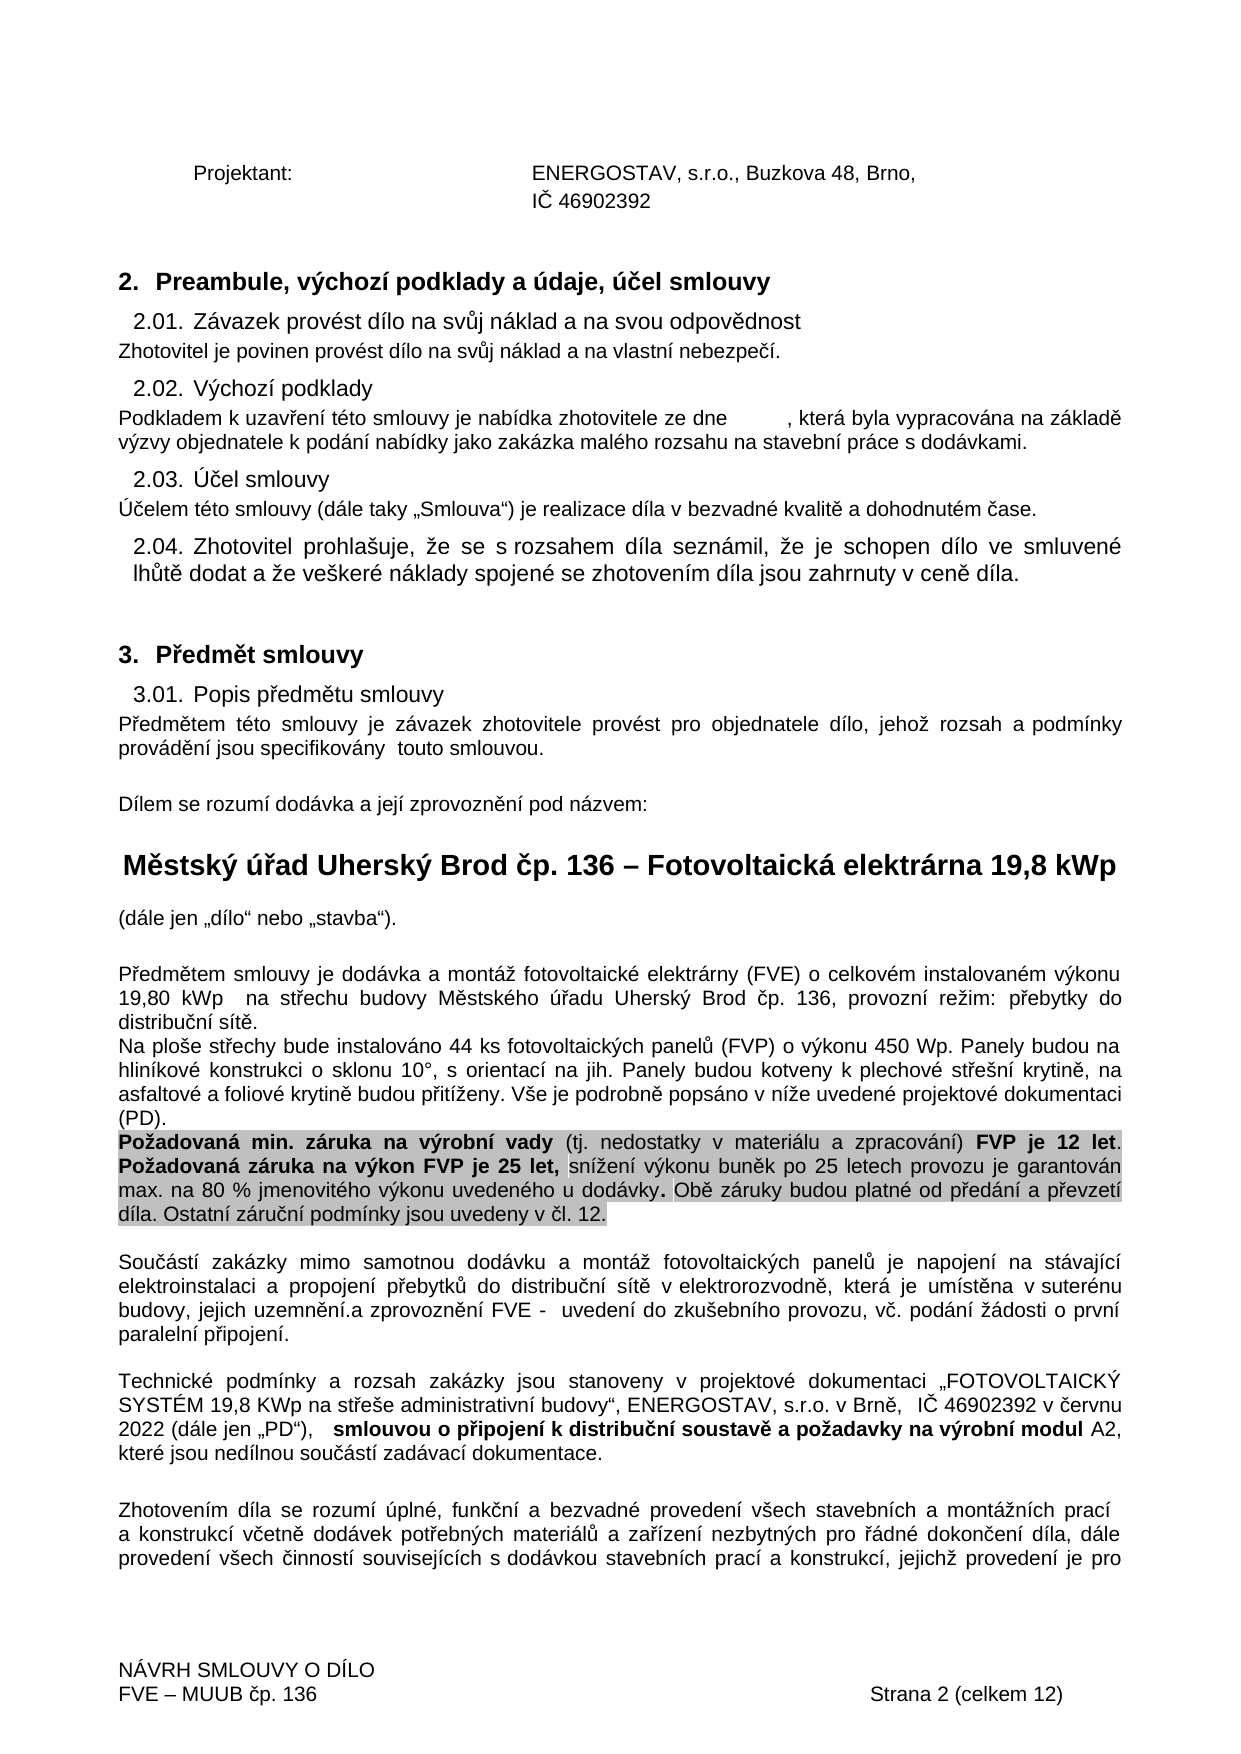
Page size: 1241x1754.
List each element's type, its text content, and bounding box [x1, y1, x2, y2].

text Součástí zakázky mimo samotnou dodávku a montáž fotovoltaických panelů je napojení na stávající elektroinstalaci a propojení přebytků do distribuční sítě v elektrorozvodně, která je umístěna v suterénu budovy, jejich uzemnění.a zprovoznění FVE - uvedení do zkušebního provozu, vč. podání žádosti o první paralelní připojení. [118, 1249, 1122, 1345]
subtitle Závazek provést dílo na svůj náklad a na svou odpovědnost [133, 308, 1122, 335]
subtitle Dílem se rozumí dodávka a její zprovoznění pod názvem: [118, 792, 1122, 816]
subtitle Preambule, výchozí podklady a údaje, účel smlouvy [118, 267, 1122, 296]
subtitle Předmět smlouvy [118, 640, 1122, 669]
text Podkladem k uzavření této smlouvy je nabídka zhotovitele ze dne , která byla vypracována na základě výzvy objednatele k podání nabídky jako zakázka malého rozsahu na stavební práce s dodávkami. [118, 406, 1122, 454]
text Technické podmínky a rozsah zakázky jsou stanoveny v projektové dokumentaci „FOTOVOLTAICKÝ SYSTÉM 19,8 KWp na střeše administrativní budovy“, ENERGOSTAV, s.r.o. v Brně, IČ 46902392 v červnu 2022 (dále jen „PD“), smlouvou o připojení k distribuční soustavě a požadavky na výrobní modul A2, které jsou nedílnou součástí zadávací dokumentace. [118, 1369, 1122, 1465]
text Zhotovitel je povinen provést dílo na svůj náklad a na vlastní nebezpečí. [118, 339, 1122, 363]
subtitle Zhotovitel prohlašuje, že se s rozsahem díla seznámil, že je schopen dílo ve smluvené lhůtě dodat a že veškeré náklady spojené se zhotovením díla jsou zahrnuty v ceně díla. [133, 533, 1122, 586]
text IČ 46902392 [193, 189, 1122, 213]
text Předmětem této smlouvy je závazek zhotovitele provést pro objednatele dílo, jehož rozsah a podmínky provádění jsou specifikovány touto smlouvou. [118, 712, 1122, 760]
text Požadovaná min. záruka na výrobní vady (tj. nedostatky v materiálu a zpracování) FVP je 12 let. Požadovaná záruka na výkon FVP je 25 let, snížení výkonu buněk po 25 letech provozu je garantován max. na 80 % jmenovitého výkonu uvedeného u dodávky. Obě záruky budou platné od předání a převzetí díla. Ostatní záruční podmínky jsou uvedeny v čl. 12. [607, 1178, 1122, 1226]
text Účelem této smlouvy (dále taky „Smlouva“) je realizace díla v bezvadné kvalitě a dohodnutém čase. [118, 497, 1122, 521]
text (dále jen „dílo“ nebo „stavba“). [118, 906, 1122, 930]
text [118, 1497, 1122, 1569]
subtitle Popis předmětu smlouvy [133, 681, 1122, 708]
subtitle Výchozí podklady [133, 375, 1122, 402]
text Předmětem smlouvy je dodávka a montáž fotovoltaické elektrárny (FVE) o celkovém instalovaném výkonu 19,80 kWp na střechu budovy Městského úřadu Uherský Brod čp. 136, provozní režim: přebytky do distribuční sítě. [118, 962, 1122, 1034]
text Na ploše střechy bude instalováno 44 ks fotovoltaických panelů (FVP) o výkonu 450 Wp. Panely budou na hliníkové konstrukci o sklonu 10°, s orientací na jih. Panely budou kotveny k plechové střešní krytině, na asfaltové a foliové krytině budou přitíženy. Vše je podrobně popsáno v níže uvedené projektové dokumentaci (PD). [118, 1034, 1122, 1130]
text Projektant: ENERGOSTAV, s.r.o., Buzkova 48, Brno, [193, 161, 1122, 185]
text Městský úřad Uherský Brod čp. 136 – Fotovoltaická elektrárna 19,8 kWp [118, 848, 1122, 882]
subtitle Účel smlouvy [133, 466, 1122, 493]
